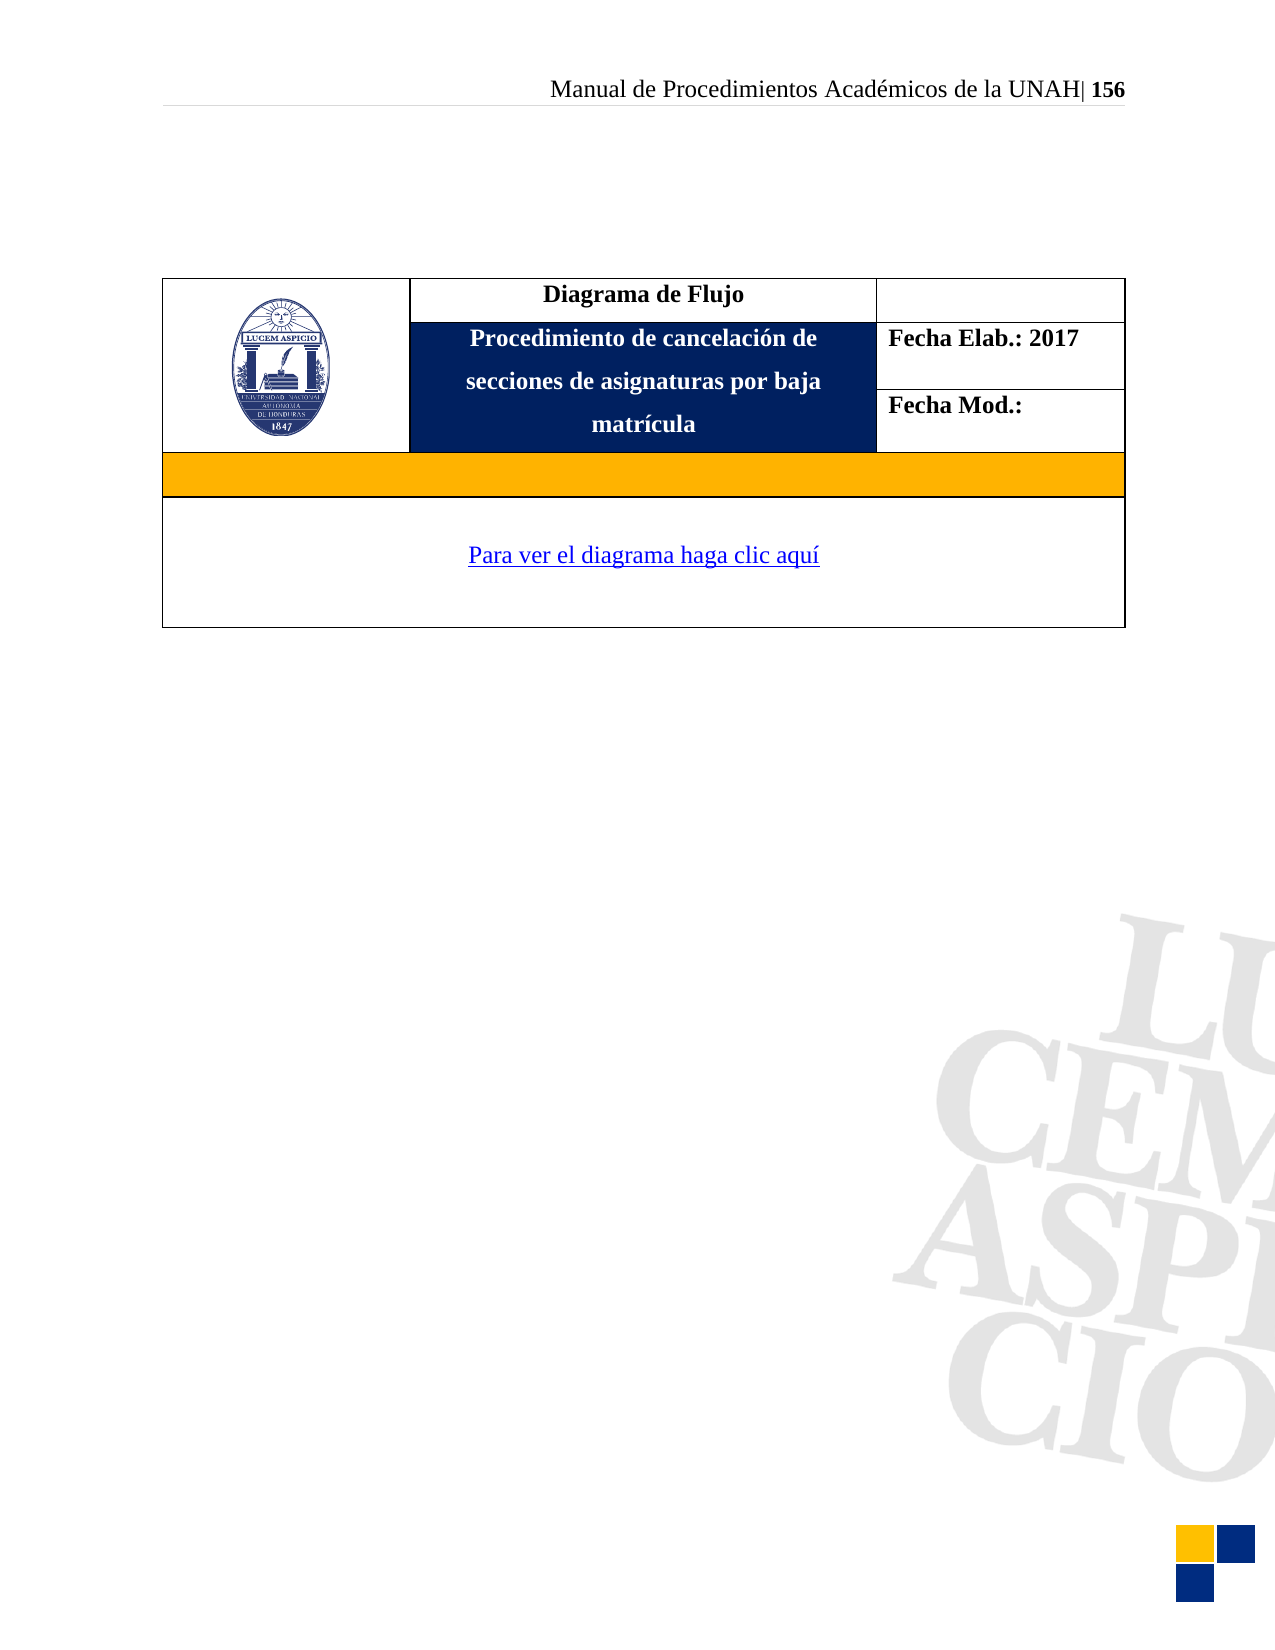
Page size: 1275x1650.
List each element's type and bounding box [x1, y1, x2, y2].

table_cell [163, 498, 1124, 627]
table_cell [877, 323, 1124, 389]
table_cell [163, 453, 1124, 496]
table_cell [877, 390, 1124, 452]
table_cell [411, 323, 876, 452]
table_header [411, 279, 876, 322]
picture [365, 840, 1275, 1492]
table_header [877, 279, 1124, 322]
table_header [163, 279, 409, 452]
